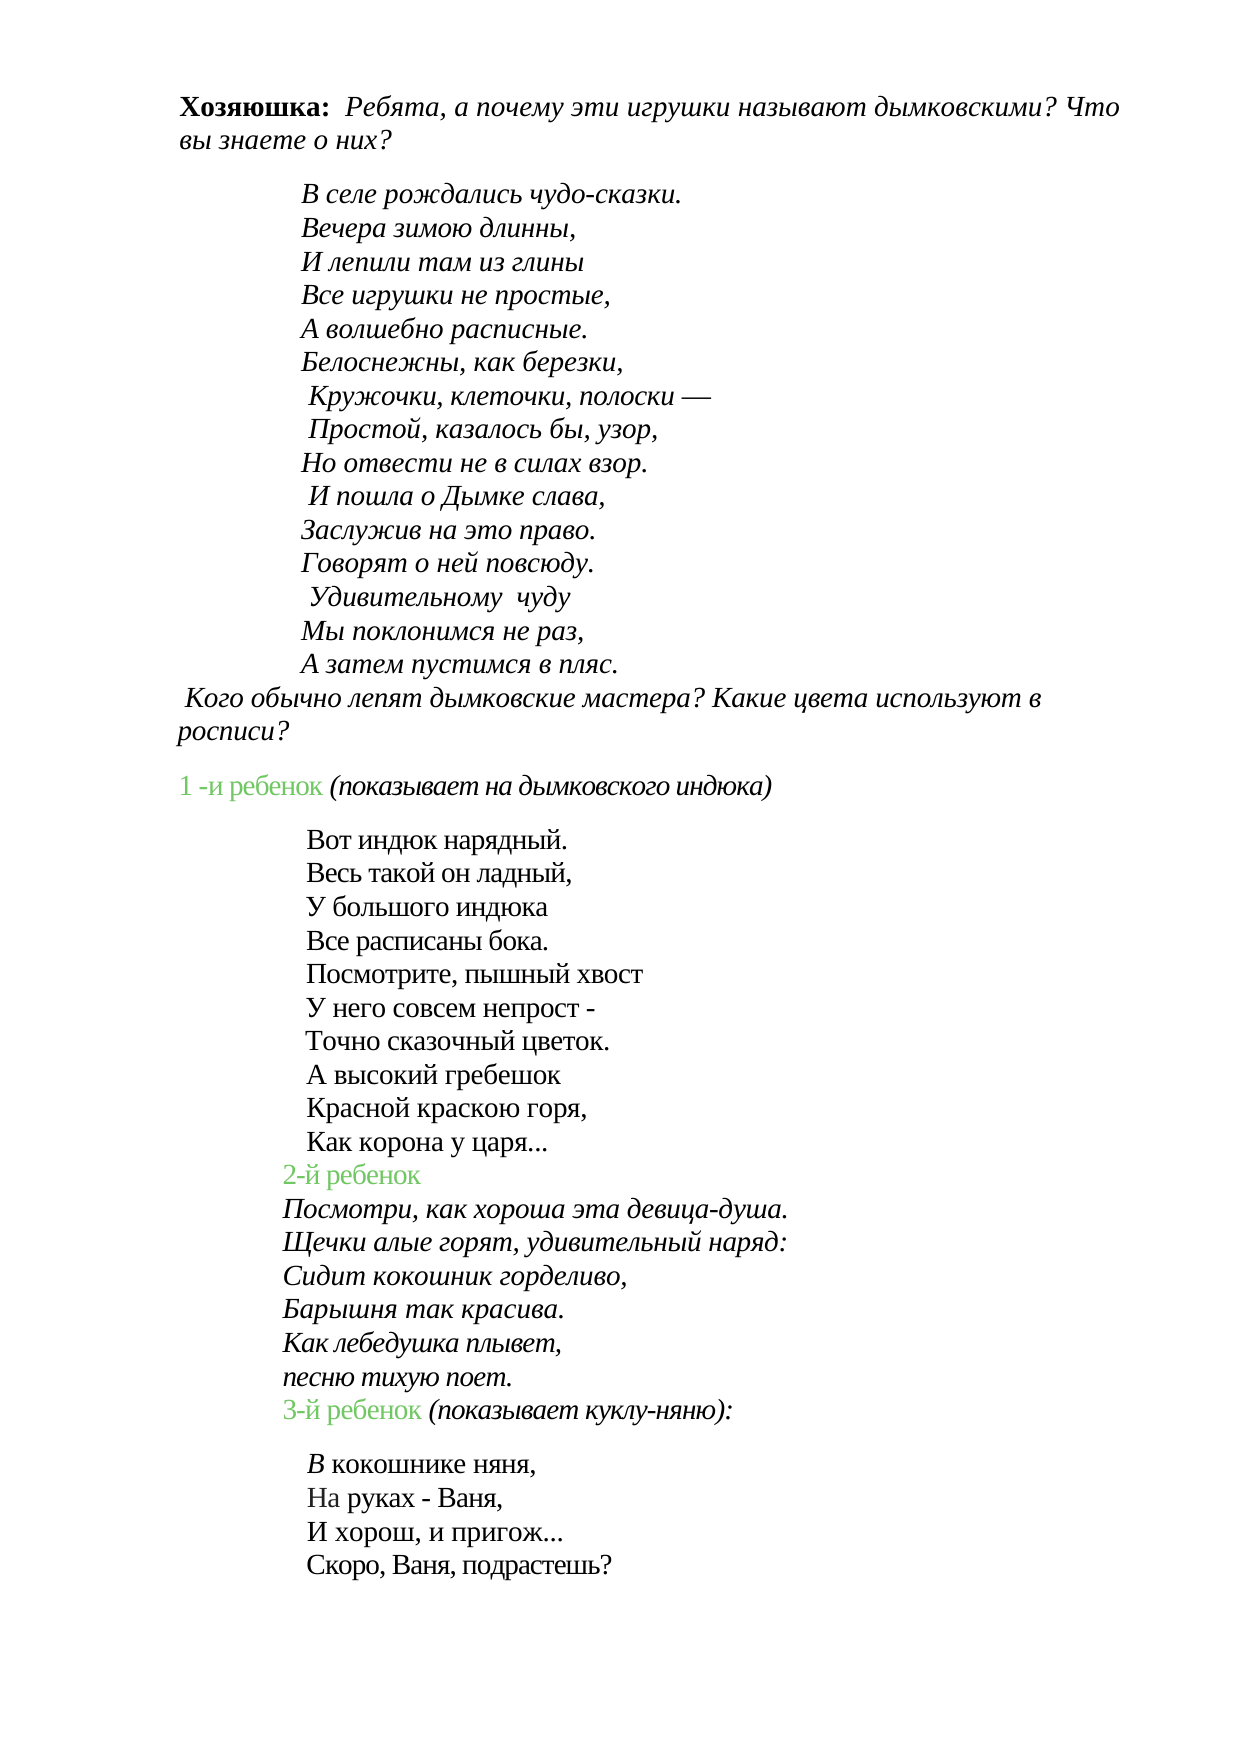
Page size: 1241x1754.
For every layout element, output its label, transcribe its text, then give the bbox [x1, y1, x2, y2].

text Кого обычно лепят дымковские мастера? Какие цвета используют в росписи? [177, 680, 1152, 747]
text Скоро, Ваня, подрастешь? [178, 1547, 712, 1581]
text У большого индюка [305, 889, 1152, 923]
text И хорош, и пригож... [307, 1514, 1152, 1547]
text Посмотри, как хороша эта девица-душа. [282, 1191, 1152, 1224]
text Сидит кокошник горделиво, [282, 1258, 1152, 1292]
text У него совсем непрост - [305, 990, 1152, 1023]
text В селе рождались чудо-сказки. [301, 177, 1110, 210]
text Красной краскою горя, [306, 1090, 1152, 1124]
text А волшебно расписные. [301, 311, 1110, 344]
text Все расписаны бока. [306, 923, 1152, 956]
text Заслужив на это право. [301, 512, 1110, 546]
text Простой, казалось бы, узор, [301, 411, 1110, 445]
text Кружочки, клеточки, полоски — [301, 378, 1110, 411]
text песню тихую поет. [282, 1359, 712, 1392]
text Весь такой он ладный, [306, 856, 1152, 889]
text На руках - Ваня, [307, 1480, 1152, 1514]
text В кокошнике няня, [307, 1447, 1152, 1480]
text А затем пустимся в пляс. [301, 646, 1110, 680]
text 3-й ребенок (показывает куклу-няню): [282, 1392, 1152, 1426]
text Но отвести не в силах взор. [301, 445, 1110, 478]
text Посмотрите, пышный хвост [306, 956, 1152, 990]
text 1 -и ребенок (показывает на дымковского индюка) [178, 768, 1152, 801]
text Белоснежны, как березки, [301, 344, 1110, 378]
text Удивительному чуду [301, 579, 1110, 613]
text Говорят о ней повсюду. [301, 546, 1110, 579]
text Вечера зимою длинны, [301, 210, 1110, 244]
text Хозяюшка: Ребята, а почему эти игрушки называют дымковскими? Что вы знаете о них? [179, 89, 1152, 156]
text Как лебедушка плывет, [282, 1325, 712, 1359]
text Точно сказочный цветок. [305, 1023, 1152, 1057]
text Как корона у царя... [178, 1124, 712, 1157]
text 2-й ребенок [282, 1157, 1152, 1191]
text Мы поклонимся не раз, [301, 613, 1110, 646]
text А высокий гребешок [306, 1057, 1152, 1090]
text Щечки алые горят, удивительный наряд: [282, 1224, 1152, 1258]
text И лепили там из глины [301, 244, 1110, 277]
text Барышня так красива. [282, 1292, 1152, 1325]
text Все игрушки не простые, [301, 277, 1110, 311]
text И пошла о Дымке слава, [301, 478, 1110, 512]
text Вот индюк нарядный. [306, 822, 1152, 856]
